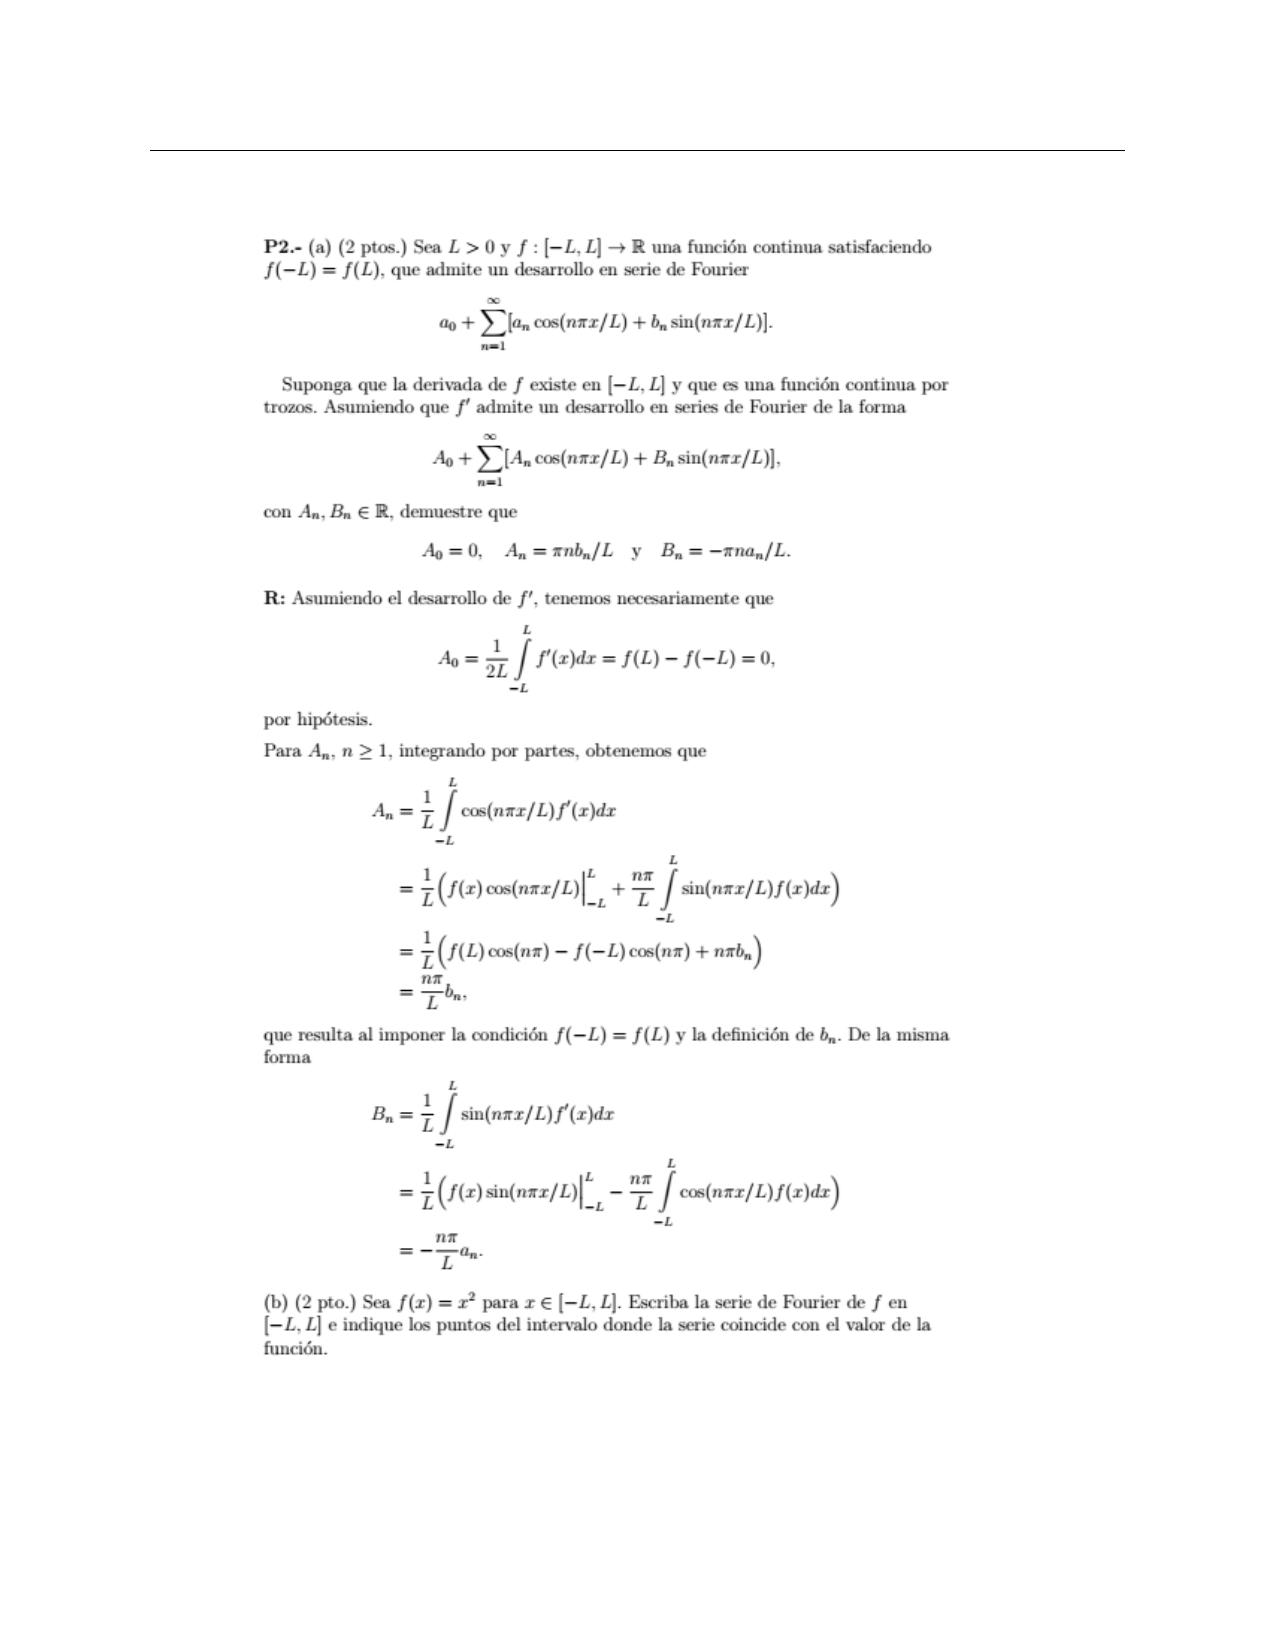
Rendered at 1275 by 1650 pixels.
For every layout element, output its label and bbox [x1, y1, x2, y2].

picture [150, 153, 1121, 1410]
